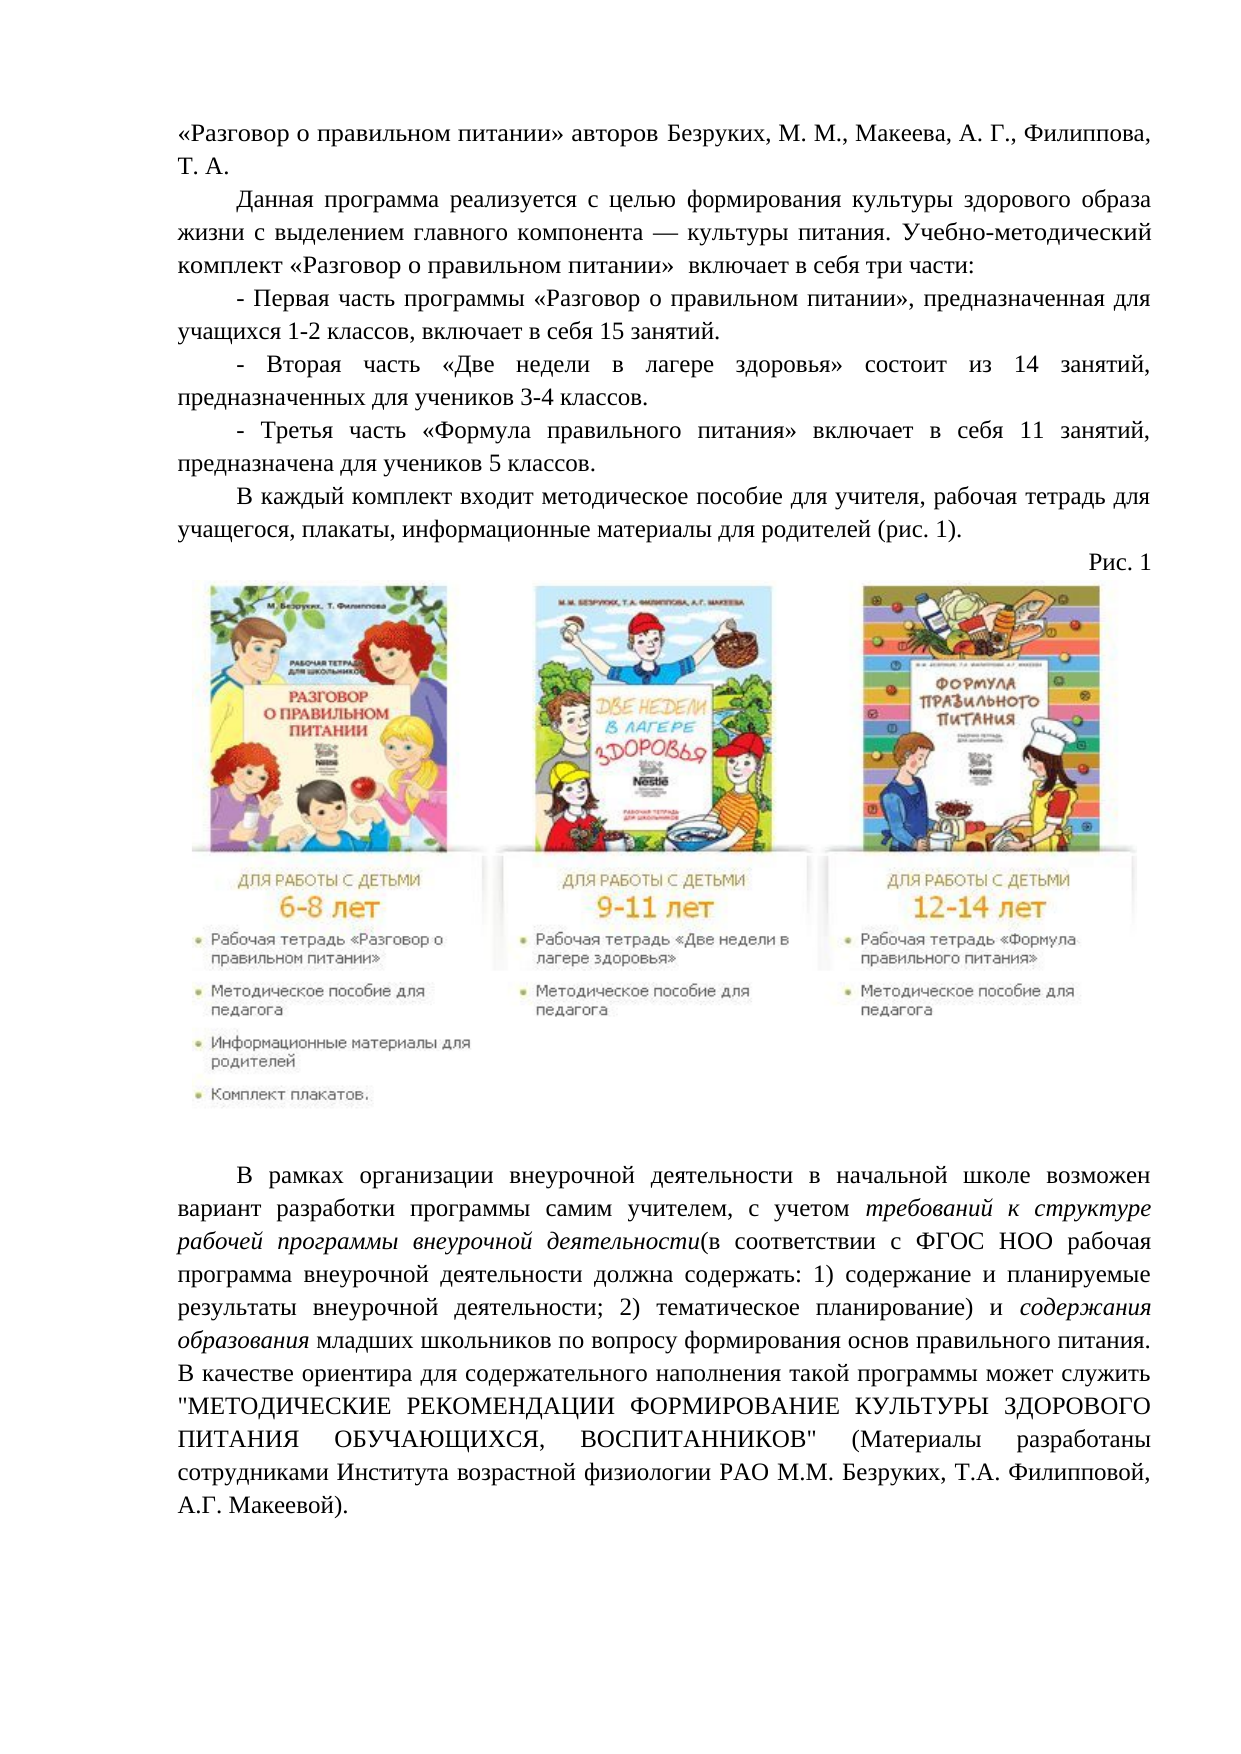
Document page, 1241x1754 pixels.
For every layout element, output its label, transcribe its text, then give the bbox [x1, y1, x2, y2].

text - Третья часть «Формула правильного питания» включает в себя 11 занятий, предназначена для учеников 5 классов. [177, 415, 1152, 477]
text - Первая часть программы «Разговор о правильном питании», предназначенная для учащихся 1-2 классов, включает в себя 15 занятий. [177, 283, 1152, 345]
text - Вторая часть «Две недели в лагере здоровья» состоит из 14 занятий, предназначенных для учеников 3-4 классов. [177, 349, 1152, 411]
text В каждый комплект входит методическое пособие для учителя, рабочая тетрадь для учащегося, плакаты, информационные материалы для родителей (рис. 1). [177, 481, 1152, 543]
picture [191, 580, 1138, 1123]
text В рамках организации внеурочной деятельности в начальной школе возможен вариант разработки программы самим учителем, с учетом требований к структуре рабочей программы внеурочной деятельности(в соответствии с ФГОС НОО рабочая программа внеурочной деятельности должна содержать: 1) содержание и планируемые результаты внеурочной деятельности; 2) тематическое планирование) и содержания образования младших школьников по вопросу формирования основ правильного питания. В качестве ориентира для содержательного наполнения такой программы может служить "МЕТОДИЧЕСКИЕ РЕКОМЕНДАЦИИ ФОРМИРОВАНИЕ КУЛЬТУРЫ ЗДОРОВОГО ПИТАНИЯ ОБУЧАЮЩИХСЯ, ВОСПИТАННИКОВ" (Материалы разработаны сотрудниками Института возрастной физиологии РАО М.М. Безруких, Т.А. Филипповой, А.Г. Макеевой). [177, 1160, 1152, 1519]
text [177, 118, 1152, 180]
text Данная программа реализуется с целью формирования культуры здорового образа жизни с выделением главного компонента — культуры питания. Учебно-методический комплект «Разговор о правильном питании» включает в себя три части: [177, 184, 1152, 279]
text Рис. 1 [177, 547, 1152, 576]
